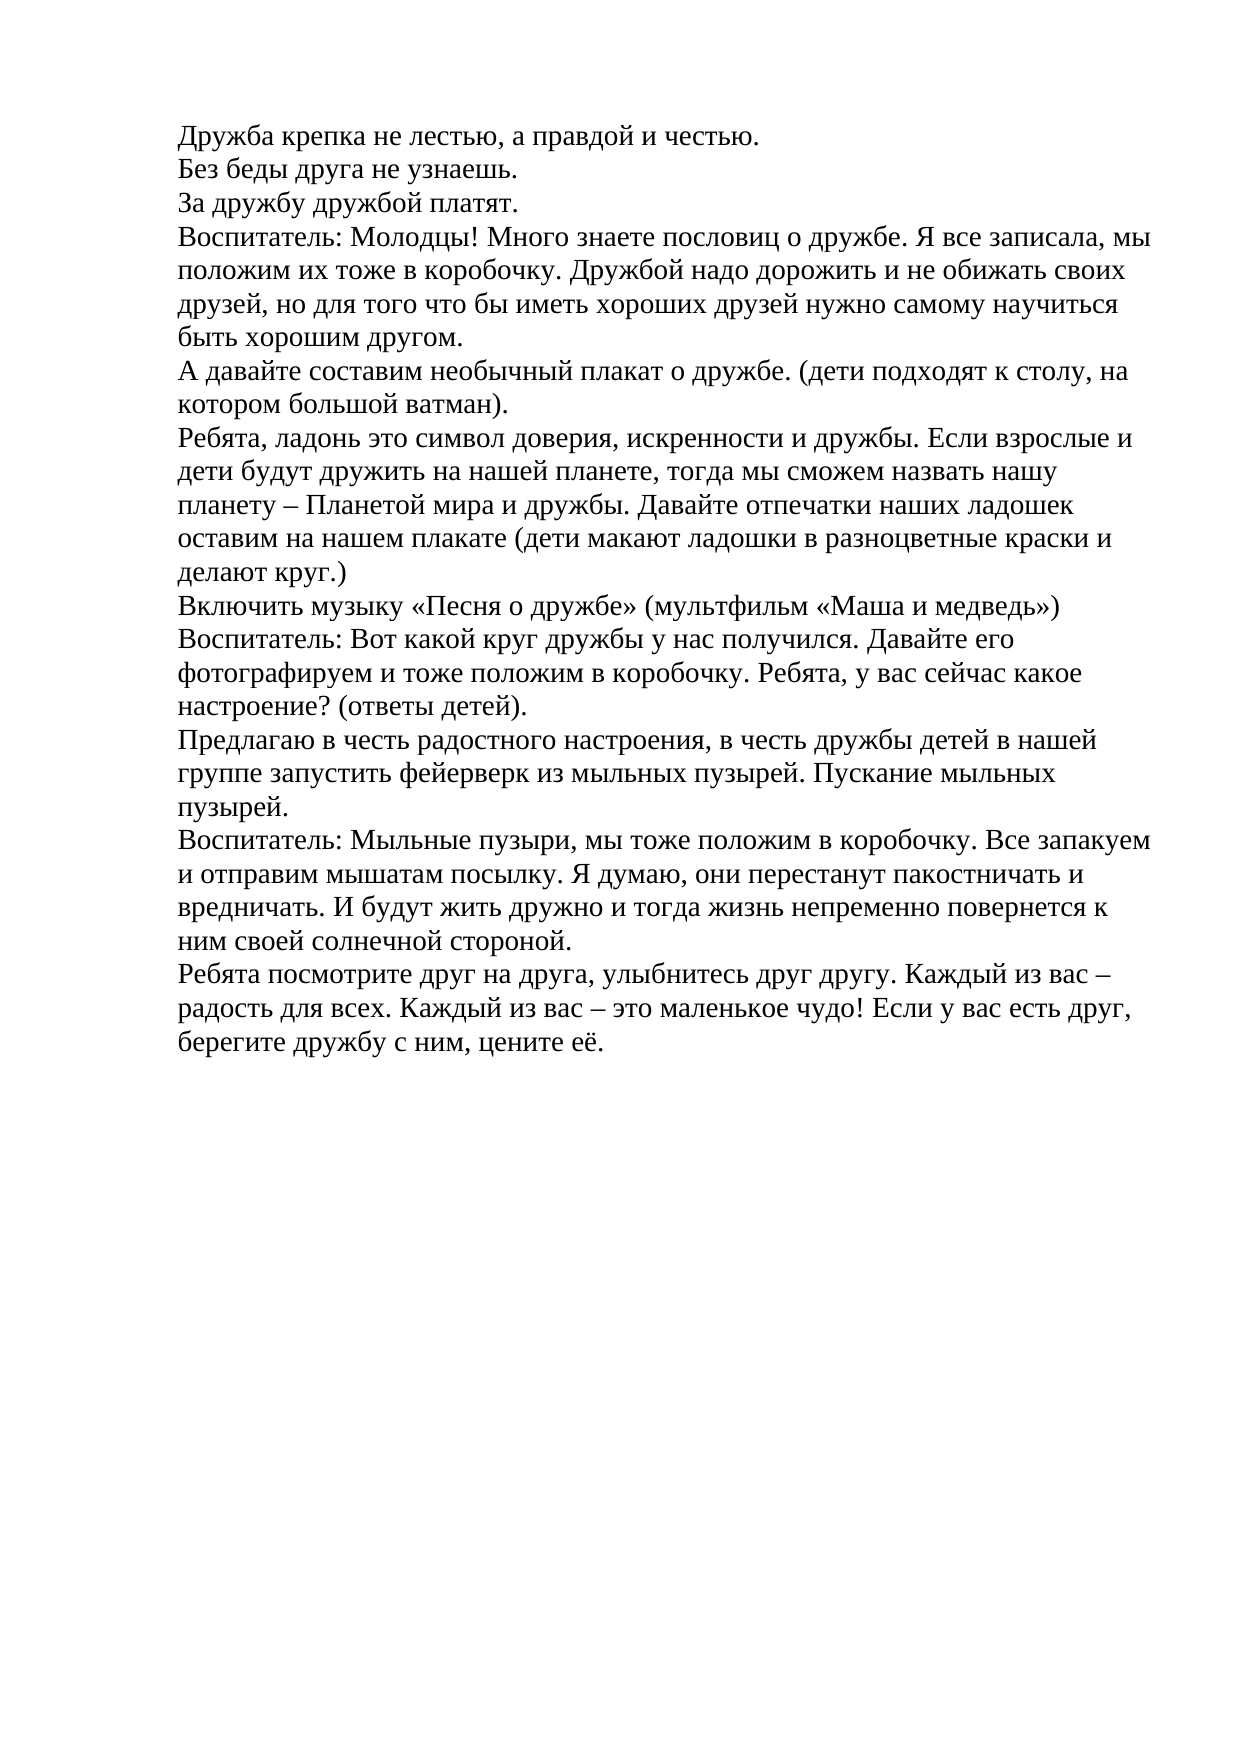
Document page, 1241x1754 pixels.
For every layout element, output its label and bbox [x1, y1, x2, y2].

text [177, 118, 1152, 1057]
